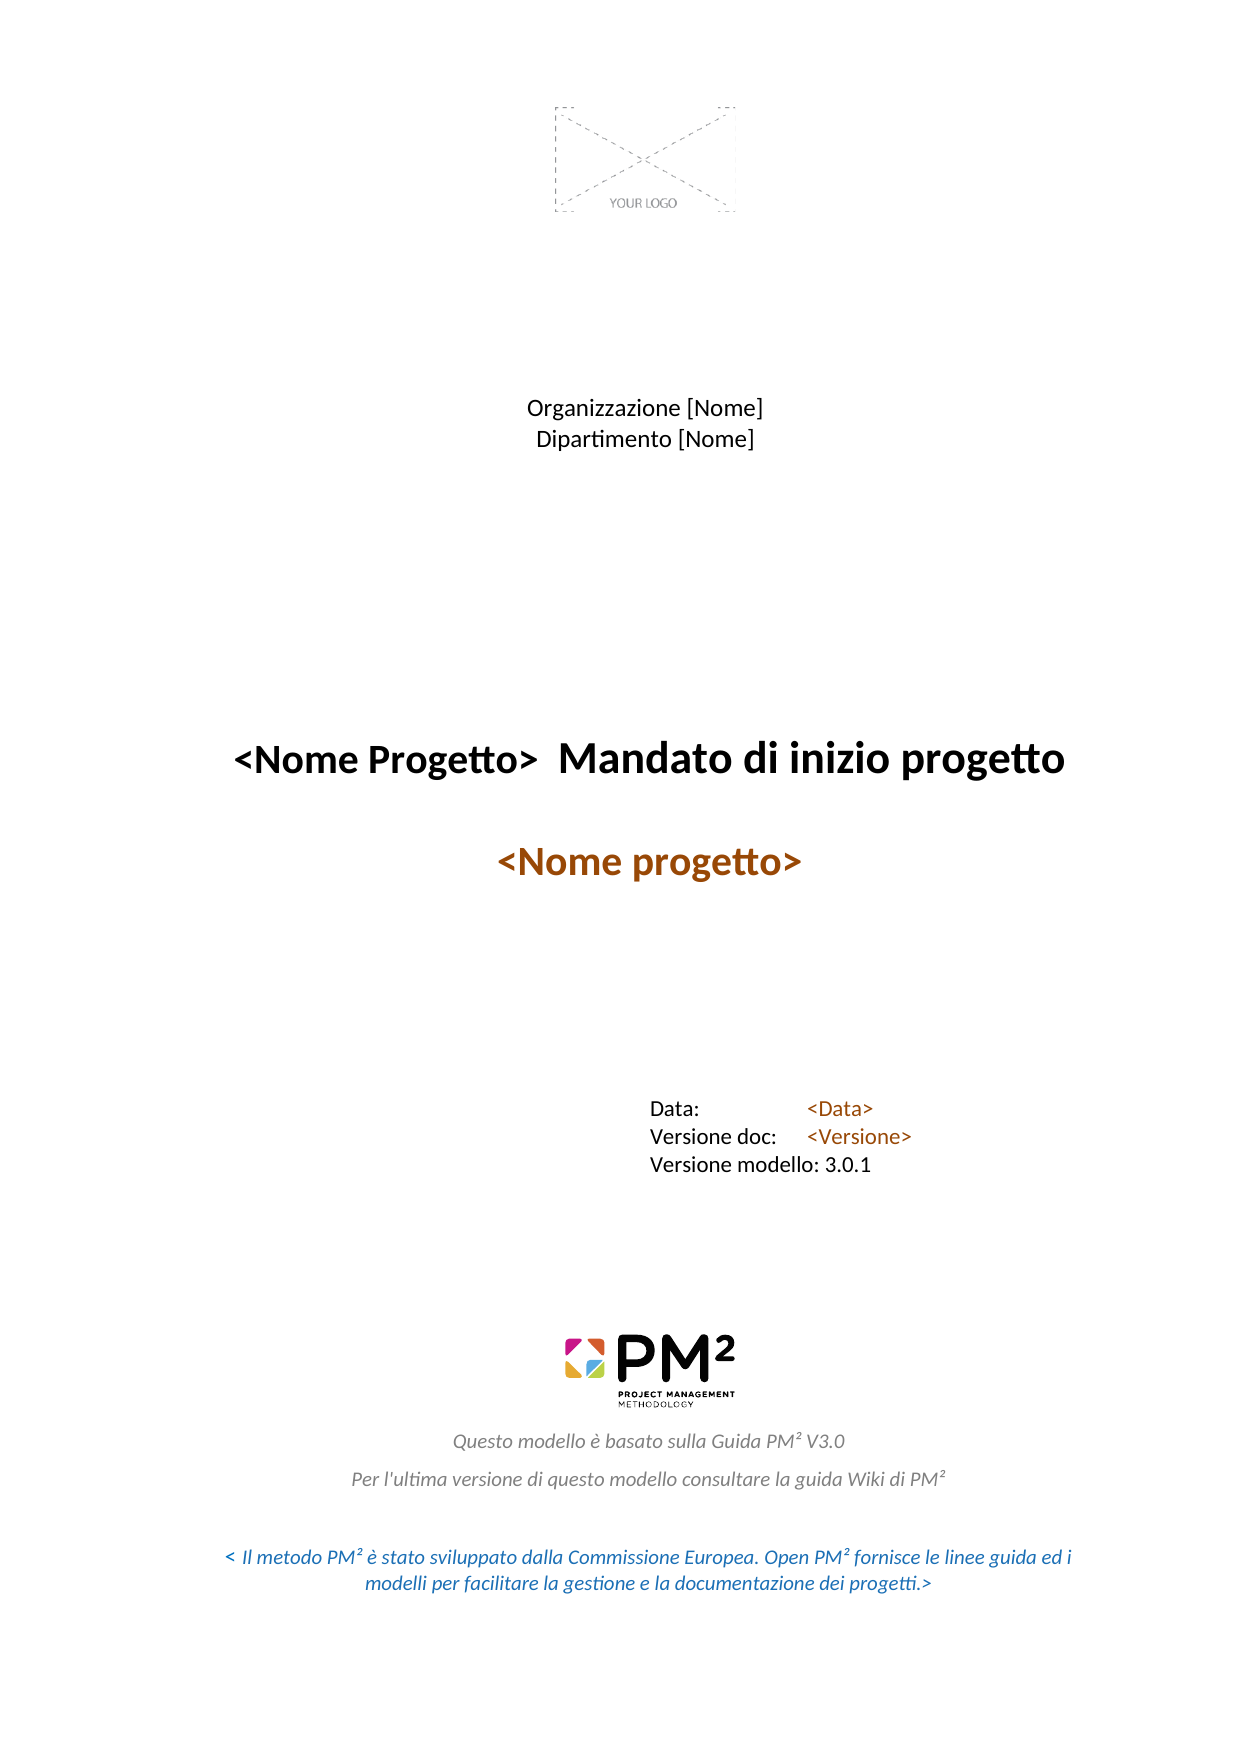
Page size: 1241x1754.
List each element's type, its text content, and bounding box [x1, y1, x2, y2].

text Versione doc: <Versione> [582, 1122, 1092, 1150]
text < Il metodo PM² è stato sviluppato dalla Commissione Europea. Open PM² fornisce le linee guida ed i modelli per facilitare la gestione e la documentazione dei progetti.> [207, 1542, 1092, 1596]
text Organizzazione [Nome] [207, 393, 1084, 423]
text Per l'ultima versione di questo modello consultare la guida Wiki di PM² [207, 1466, 1092, 1492]
text Dipartimento [Nome] [207, 423, 1084, 454]
text Versione modello: 3.0.1 [582, 1150, 1092, 1178]
picture [555, 107, 736, 212]
text Data: <Data> [582, 1094, 1092, 1122]
text Questo modello è basato sulla Guida PM² V3.0 [207, 1428, 1092, 1454]
subtitle Mandato di inizio progetto [207, 729, 1092, 784]
text <Nome progetto> [207, 834, 1092, 885]
